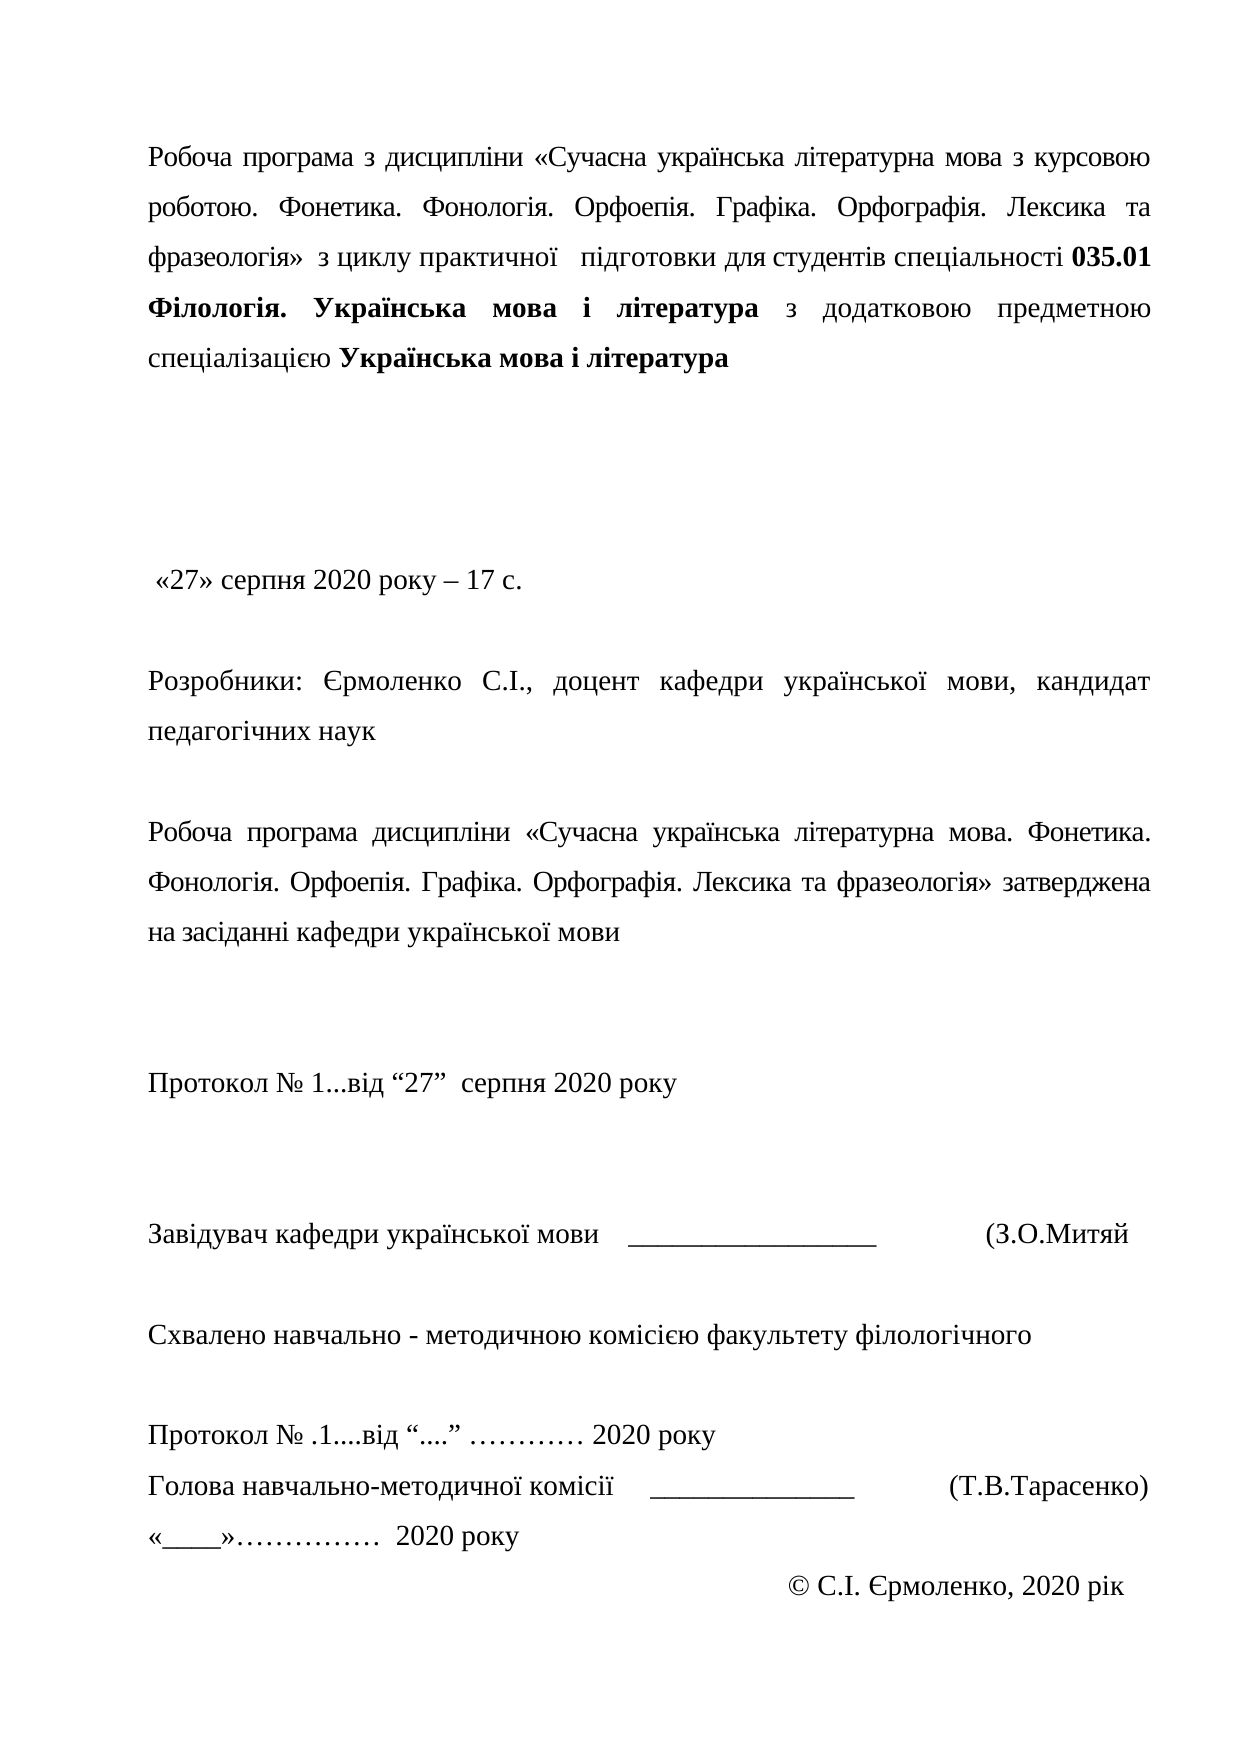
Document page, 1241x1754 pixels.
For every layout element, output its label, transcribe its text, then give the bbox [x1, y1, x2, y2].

text Схвалено навчально - методичною комісією факультету філологічного [148, 1317, 1152, 1350]
text Протокол № .1....від “....” ………… 2020 року [148, 1417, 1152, 1451]
text Робоча програма дисципліни «Сучасна українська літературна мова. Фонетика. Фонологія. Орфоепія. Графіка. Орфографія. Лексика та фразеологія» затверджена на засіданні кафедри української мови [148, 814, 1152, 948]
text Робоча програма з дисципліни «Сучасна українська літературна мова з курсовою роботою. Фонетика. Фонологія. Орфоепія. Графіка. Орфографія. Лексика та фразеологія» з циклу практичної підготовки для студентів спеціальності 035.01 Філологія. Українська мова і література з додатковою предметною спеціалізацією Українська мова і література [148, 139, 1152, 374]
text «27» серпня 2020 року – 17 с. [148, 562, 1152, 596]
text Розробники: Єрмоленко С.І., доцент кафедри української мови, кандидат педагогічних наук [148, 663, 1152, 747]
text © С.І. Єрмоленко, 2020 рік [148, 1568, 1152, 1602]
text «____»…………… 2020 року [148, 1518, 1152, 1552]
text Протокол № 1...від “27” серпня 2020 року [148, 1065, 1152, 1099]
text Голова навчально-методичної комісії ______________ (Т.В.Тарасенко) [148, 1468, 1152, 1501]
text Завідувач кафедри української мови _________________ (З.О.Митяй [148, 1216, 1152, 1250]
